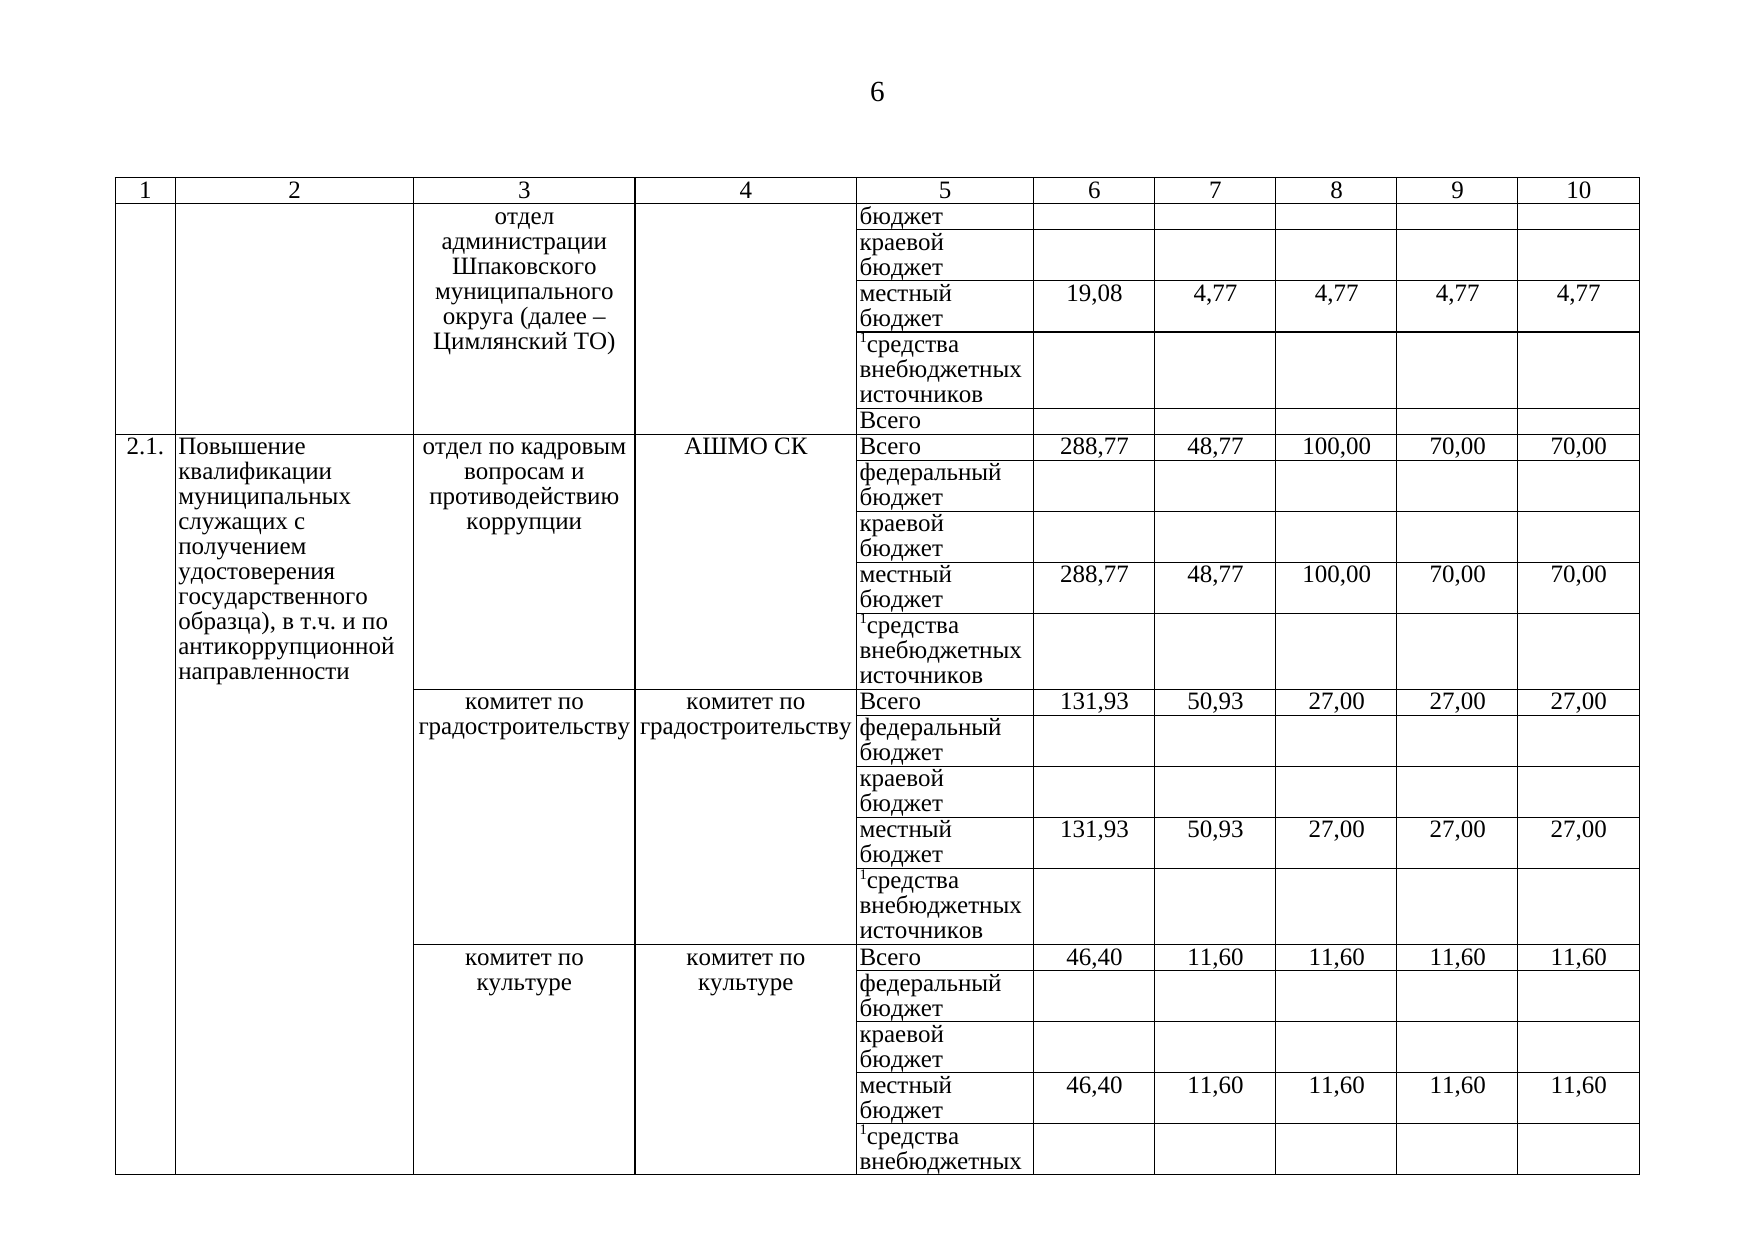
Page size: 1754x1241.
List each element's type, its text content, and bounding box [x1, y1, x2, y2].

table_cell [1276, 1022, 1396, 1072]
table_cell отдел по кадровым вопросам и противодействию коррупции [414, 435, 634, 689]
table_cell [1155, 230, 1275, 280]
table_cell 4,77 [1276, 281, 1396, 331]
table_cell 1средства внебюджетных источников [857, 1124, 1033, 1174]
table_cell [1276, 461, 1396, 511]
table_cell [1034, 971, 1154, 1021]
table_cell [1397, 767, 1517, 817]
table_cell комитет по градостроительству [414, 690, 634, 944]
table_cell федеральный бюджет [857, 716, 1033, 766]
table_cell [1518, 1124, 1639, 1174]
table_cell 27,00 [1518, 690, 1639, 715]
table_cell [1276, 869, 1396, 944]
table_cell [1155, 1124, 1275, 1174]
table_cell 27,00 [1397, 690, 1517, 715]
table_cell [1276, 409, 1396, 433]
table_cell федеральный бюджет [857, 971, 1033, 1021]
table_cell [1034, 614, 1154, 689]
table_cell [1155, 767, 1275, 817]
table_cell [1276, 1124, 1396, 1174]
table_cell 100,00 [1276, 435, 1396, 459]
table_cell 11,60 [1155, 945, 1275, 970]
table_header 6 [1034, 178, 1154, 203]
table_cell [1034, 333, 1154, 407]
table_header 3 [414, 178, 634, 203]
table_cell 1средства внебюджетных источников [857, 333, 1033, 407]
table_cell Повышение квалификации муниципальных служащих с получением удостоверения государственного образца), в т.ч. и по антикоррупционной направленности [176, 435, 413, 1174]
table_cell 70,00 [1397, 435, 1517, 459]
table_cell [1034, 512, 1154, 562]
table_cell 48,77 [1155, 563, 1275, 613]
table_cell комитет по градостроительству [636, 690, 856, 944]
table_cell 4,77 [1155, 281, 1275, 331]
table_cell Всего [857, 435, 1033, 459]
table_cell краевой бюджет [857, 230, 1033, 280]
table_cell [1276, 333, 1396, 407]
table_cell 48,77 [1155, 435, 1275, 459]
table_cell [1034, 767, 1154, 817]
table_cell [1155, 461, 1275, 511]
table_cell [1155, 614, 1275, 689]
table_cell комитет по культуре [636, 945, 856, 1174]
table_cell местный бюджет [857, 281, 1033, 331]
table_cell [1397, 614, 1517, 689]
table_cell [1276, 614, 1396, 689]
table_cell [1397, 512, 1517, 562]
table_cell 70,00 [1518, 563, 1639, 613]
table_cell 46,40 [1034, 1073, 1154, 1123]
table_cell [1397, 230, 1517, 280]
table_cell краевой бюджет [857, 767, 1033, 817]
table_cell [1518, 512, 1639, 562]
table_header 5 [857, 178, 1033, 203]
table_cell 11,60 [1397, 1073, 1517, 1123]
table_cell [1155, 204, 1275, 229]
table_cell [1155, 971, 1275, 1021]
table_cell 19,08 [1034, 281, 1154, 331]
table_cell Всего [857, 409, 1033, 433]
table_cell 288,77 [1034, 563, 1154, 613]
table_header 10 [1518, 178, 1639, 203]
table_cell 288,77 [1034, 435, 1154, 459]
table_cell краевой бюджет [857, 1022, 1033, 1072]
table_cell 131,93 [1034, 818, 1154, 868]
table_cell 70,00 [1397, 563, 1517, 613]
table_cell АШМО СК [636, 435, 856, 689]
table_cell [1518, 869, 1639, 944]
table_cell [1034, 1124, 1154, 1174]
table_cell [1155, 409, 1275, 433]
table_cell [1397, 869, 1517, 944]
table_cell [1276, 767, 1396, 817]
table_cell местный бюджет [857, 563, 1033, 613]
table_cell 131,93 [1034, 690, 1154, 715]
table_cell [1518, 333, 1639, 407]
table_cell [1518, 204, 1639, 229]
table_cell [1518, 767, 1639, 817]
table_cell федеральный бюджет [857, 204, 1033, 229]
table_cell [1397, 204, 1517, 229]
table_cell 11,60 [1518, 945, 1639, 970]
table_header 1 [116, 178, 175, 203]
table_cell [1518, 614, 1639, 689]
table_cell 2.1. [116, 435, 175, 1174]
table_cell 46,40 [1034, 945, 1154, 970]
table_cell [1034, 1022, 1154, 1072]
table_cell [1155, 869, 1275, 944]
table_cell [1034, 409, 1154, 433]
table_cell 11,60 [1155, 1073, 1275, 1123]
table_cell [1155, 512, 1275, 562]
table_cell местный бюджет [857, 818, 1033, 868]
table_cell [1397, 1022, 1517, 1072]
table_header 9 [1397, 178, 1517, 203]
table_cell [1397, 409, 1517, 433]
table_cell Всего [857, 945, 1033, 970]
table_header 8 [1276, 178, 1396, 203]
table_cell 4,77 [1397, 281, 1517, 331]
table_cell [1034, 204, 1154, 229]
table_cell 11,60 [1276, 1073, 1396, 1123]
table_cell [1518, 1022, 1639, 1072]
table_cell [1518, 971, 1639, 1021]
table_cell 11,60 [1397, 945, 1517, 970]
table_cell [1155, 333, 1275, 407]
table_cell 50,93 [1155, 690, 1275, 715]
table_cell 100,00 [1276, 563, 1396, 613]
table_header 7 [1155, 178, 1275, 203]
table_cell 11,60 [1518, 1073, 1639, 1123]
table_cell 27,00 [1276, 818, 1396, 868]
table_header 4 [636, 178, 856, 203]
table_cell [1518, 230, 1639, 280]
table_cell 11,60 [1276, 945, 1396, 970]
table_cell [1034, 230, 1154, 280]
table_cell местный бюджет [857, 1073, 1033, 1123]
table_cell [1276, 716, 1396, 766]
table_cell 1средства внебюджетных источников [857, 869, 1033, 944]
table_cell 50,93 [1155, 818, 1275, 868]
table_cell [1034, 716, 1154, 766]
table_cell [1155, 716, 1275, 766]
table_cell [1276, 204, 1396, 229]
table_cell [1518, 409, 1639, 433]
table_cell 70,00 [1518, 435, 1639, 459]
table_cell комитет по культуре [414, 945, 634, 1174]
table_cell [1276, 971, 1396, 1021]
table_header 2 [176, 178, 413, 203]
table_cell [1397, 1124, 1517, 1174]
table_cell [1276, 230, 1396, 280]
table_cell федеральный бюджет [857, 461, 1033, 511]
table_cell Всего [857, 690, 1033, 715]
table_cell [1397, 333, 1517, 407]
table_cell [1397, 461, 1517, 511]
table_cell [1155, 1022, 1275, 1072]
table_cell [1034, 461, 1154, 511]
table_cell [1518, 461, 1639, 511]
table_cell 27,00 [1397, 818, 1517, 868]
table_cell [1034, 869, 1154, 944]
table_cell [1518, 716, 1639, 766]
table_cell 27,00 [1518, 818, 1639, 868]
table_cell 1средства внебюджетных источников [857, 614, 1033, 689]
table_cell [1397, 971, 1517, 1021]
table_cell 27,00 [1276, 690, 1396, 715]
table_cell краевой бюджет [857, 512, 1033, 562]
table_cell [1276, 512, 1396, 562]
table_cell [1397, 716, 1517, 766]
table_cell 4,77 [1518, 281, 1639, 331]
